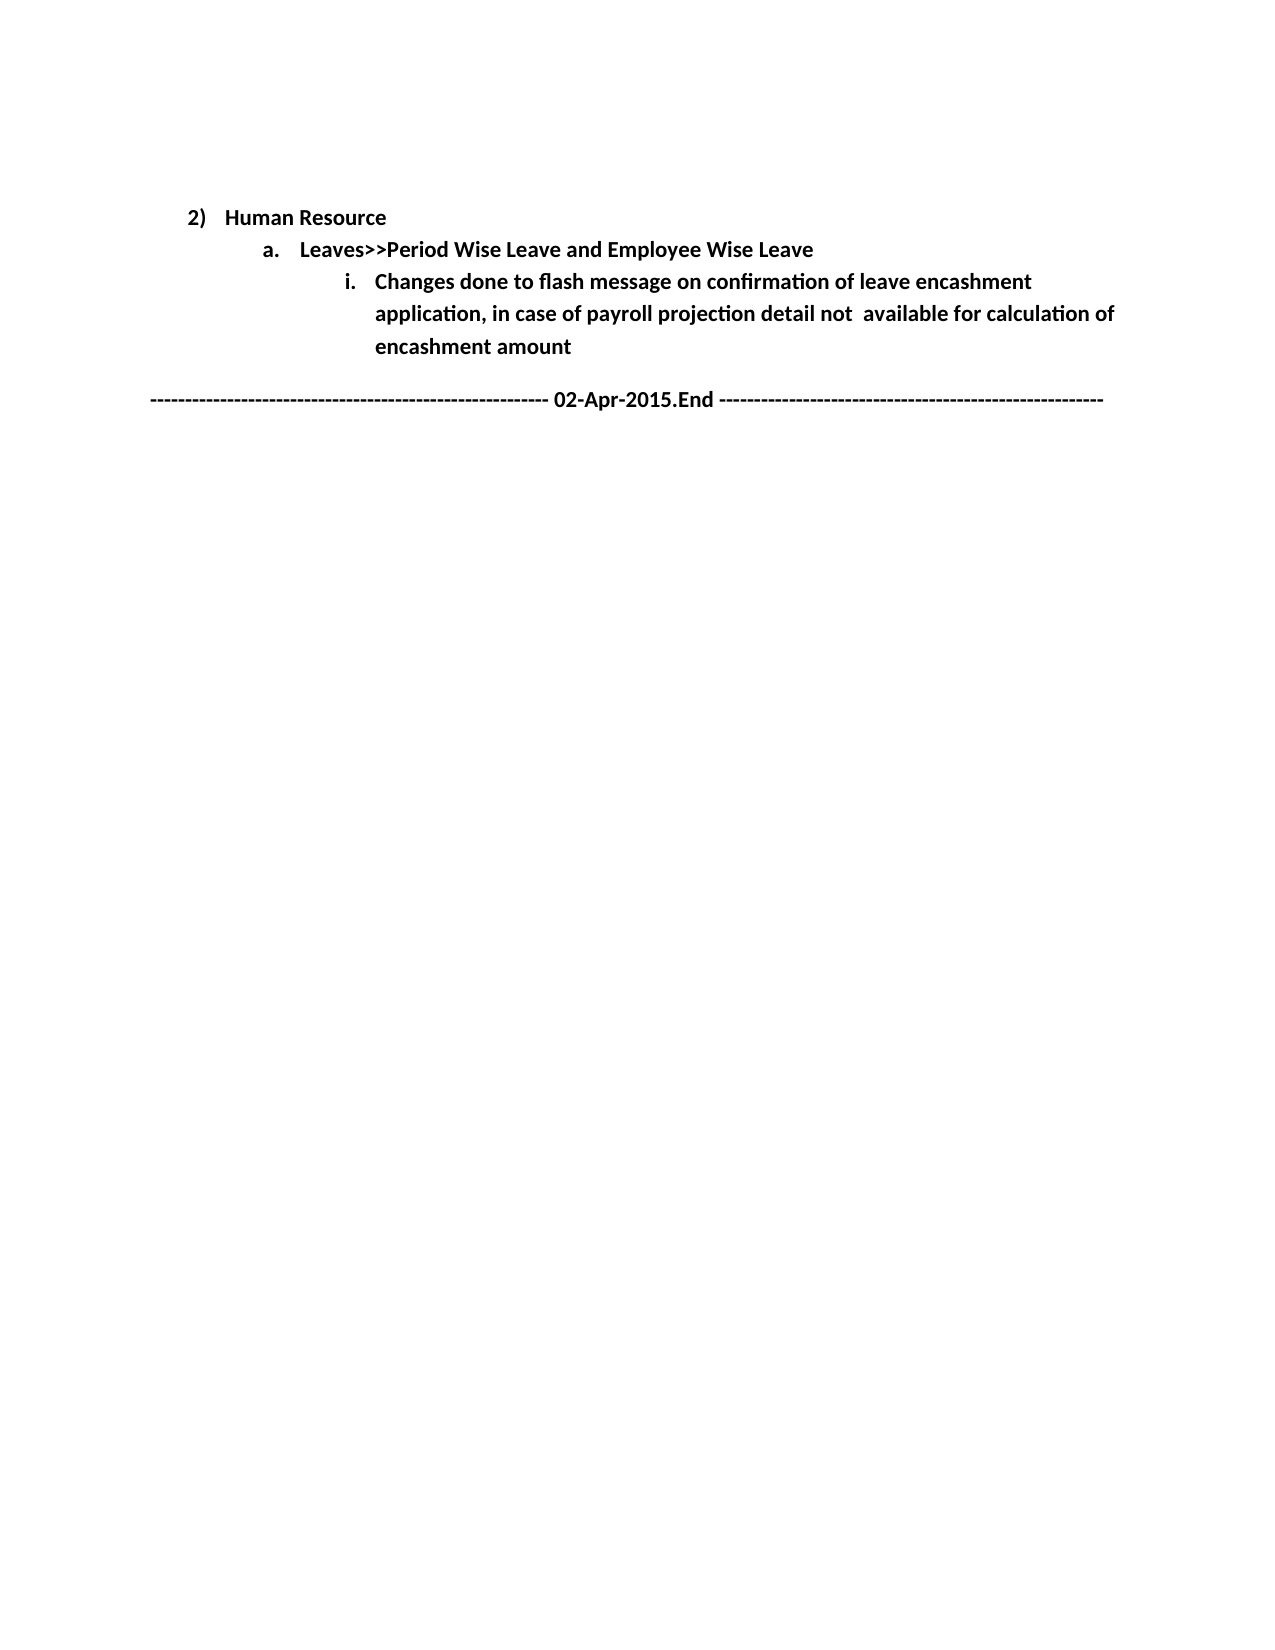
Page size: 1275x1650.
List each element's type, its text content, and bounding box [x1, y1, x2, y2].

list Changes done to flash message on confirmation of leave encashment application, in case of payroll projection detail not available for calculation of encashment amount [356, 267, 1125, 360]
list Leaves>>Period Wise Leave and Employee Wise Leave [262, 235, 1125, 263]
list Human Resource [187, 203, 1125, 231]
text --------------------------------------------------------- 02-Apr-2015.End ------------------------------------------------------- [150, 385, 1125, 413]
